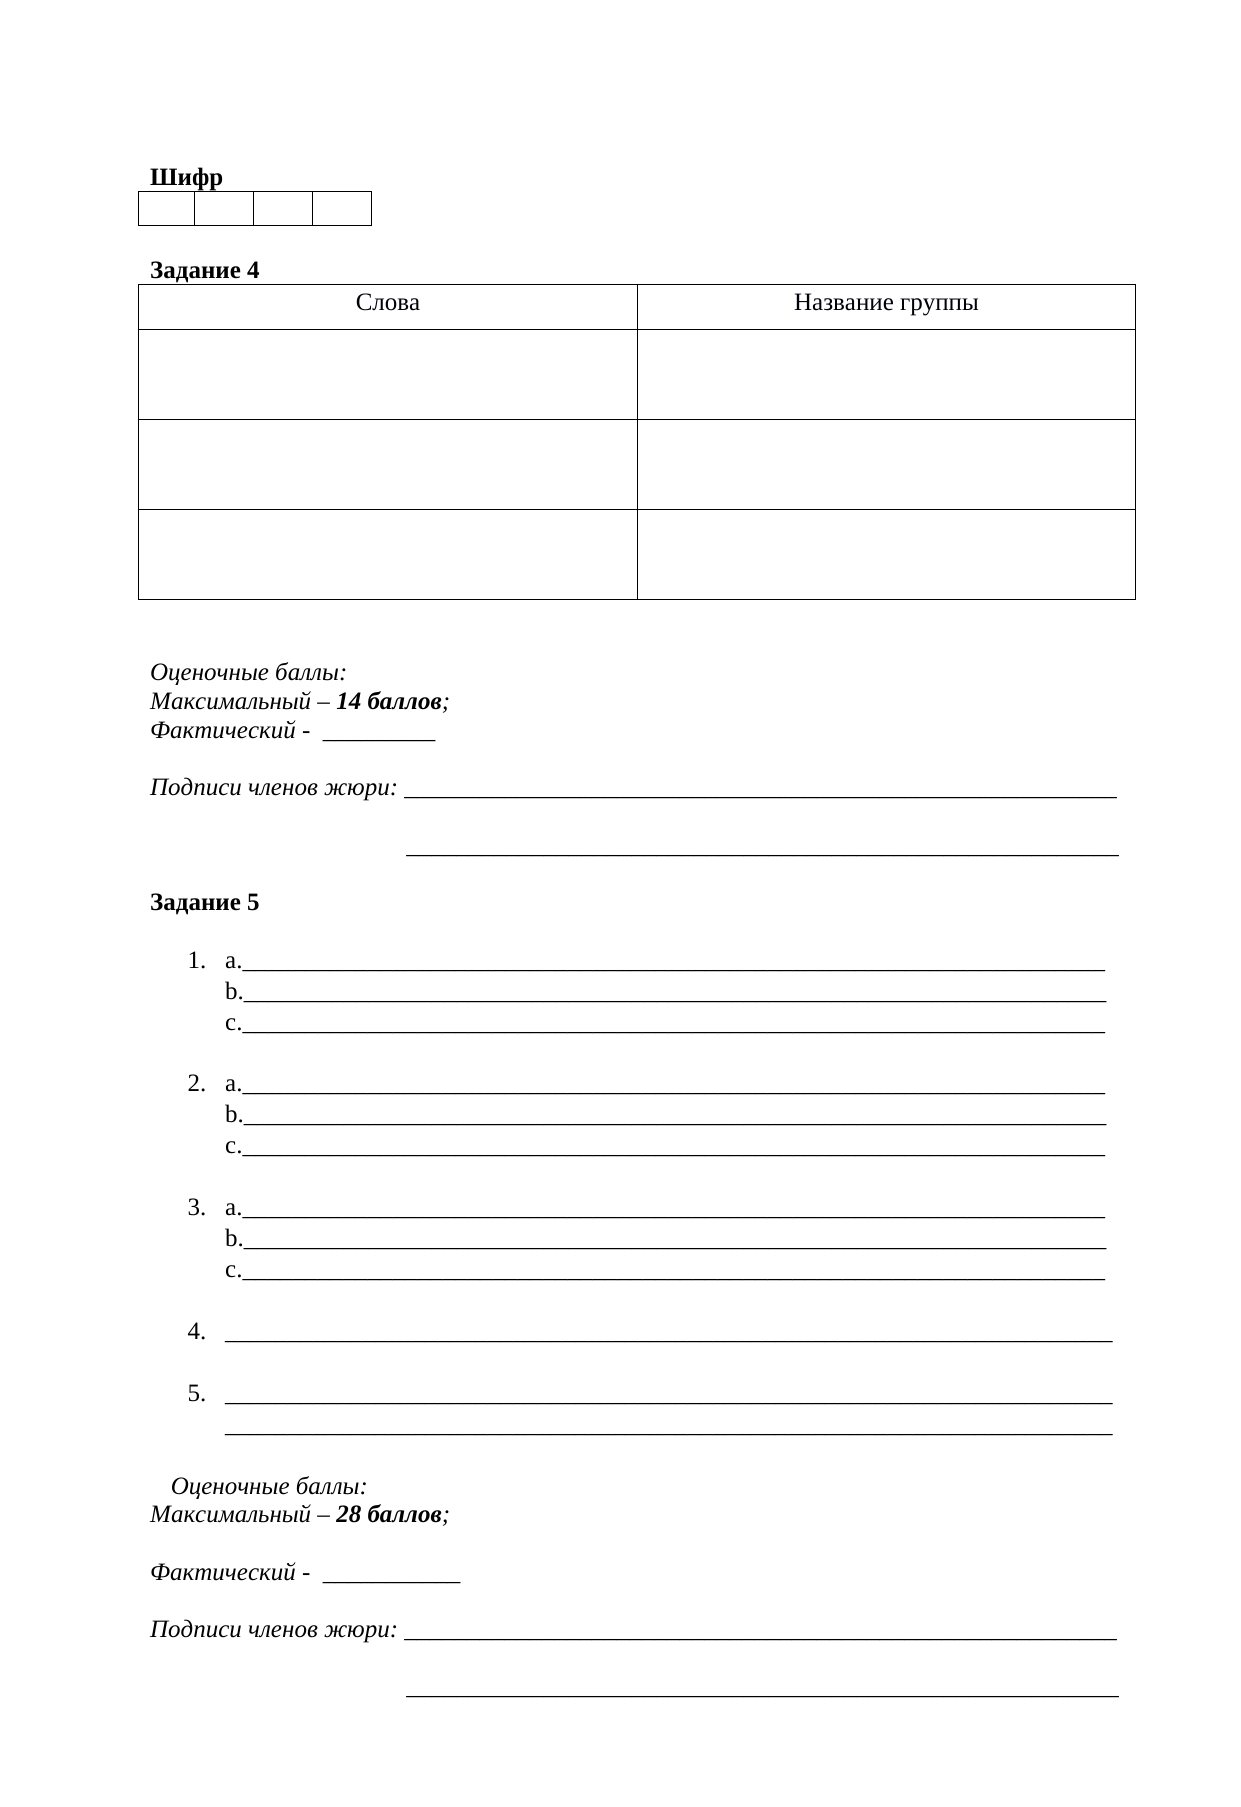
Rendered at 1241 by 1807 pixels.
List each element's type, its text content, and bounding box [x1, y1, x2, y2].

table_cell [638, 510, 1135, 599]
text Оценочные баллы: [150, 657, 1213, 686]
text Задание 5 [150, 887, 1213, 916]
table_cell [139, 420, 637, 509]
table_header [195, 192, 253, 225]
list a._____________________________________________________________________ [187, 1192, 1213, 1221]
text _________________________________________________________ [150, 830, 1213, 858]
text Подписи членов жюри: _________________________________________________________ [150, 772, 1213, 801]
text Подписи членов жюри: _________________________________________________________ [150, 1614, 1213, 1643]
text b._____________________________________________________________________ [225, 1099, 1213, 1128]
text Максимальный – 28 баллов; [150, 1499, 1213, 1528]
table_header [313, 192, 371, 225]
text b._____________________________________________________________________ [225, 976, 1213, 1004]
table_header Название группы [638, 285, 1135, 328]
text с._____________________________________________________________________ [225, 1007, 1213, 1035]
table_cell [638, 420, 1135, 509]
list _______________________________________________________________________ [187, 1316, 1213, 1345]
text Максимальный – 14 баллов; [150, 686, 1213, 715]
text с._____________________________________________________________________ [225, 1130, 1213, 1159]
list _______________________________________________________________________ [187, 1378, 1213, 1407]
table_cell [139, 330, 637, 418]
table_header [139, 192, 194, 225]
list a._____________________________________________________________________ [187, 945, 1213, 973]
table_header [254, 192, 312, 225]
text Фактический - ___________ [150, 1557, 1213, 1586]
text Задание 4 [150, 255, 1213, 284]
text Шифр [150, 162, 1213, 191]
table_cell [638, 330, 1135, 418]
text _________________________________________________________ [150, 1671, 1213, 1700]
text b._____________________________________________________________________ [225, 1223, 1213, 1252]
text Оценочные баллы: [150, 1471, 1213, 1499]
table_header Слова [139, 285, 637, 328]
list a._____________________________________________________________________ [187, 1068, 1213, 1097]
table_cell [139, 510, 637, 599]
text Фактический - _________ [150, 715, 1213, 743]
text _______________________________________________________________________ [187, 1409, 1213, 1438]
text с._____________________________________________________________________ [225, 1254, 1213, 1283]
